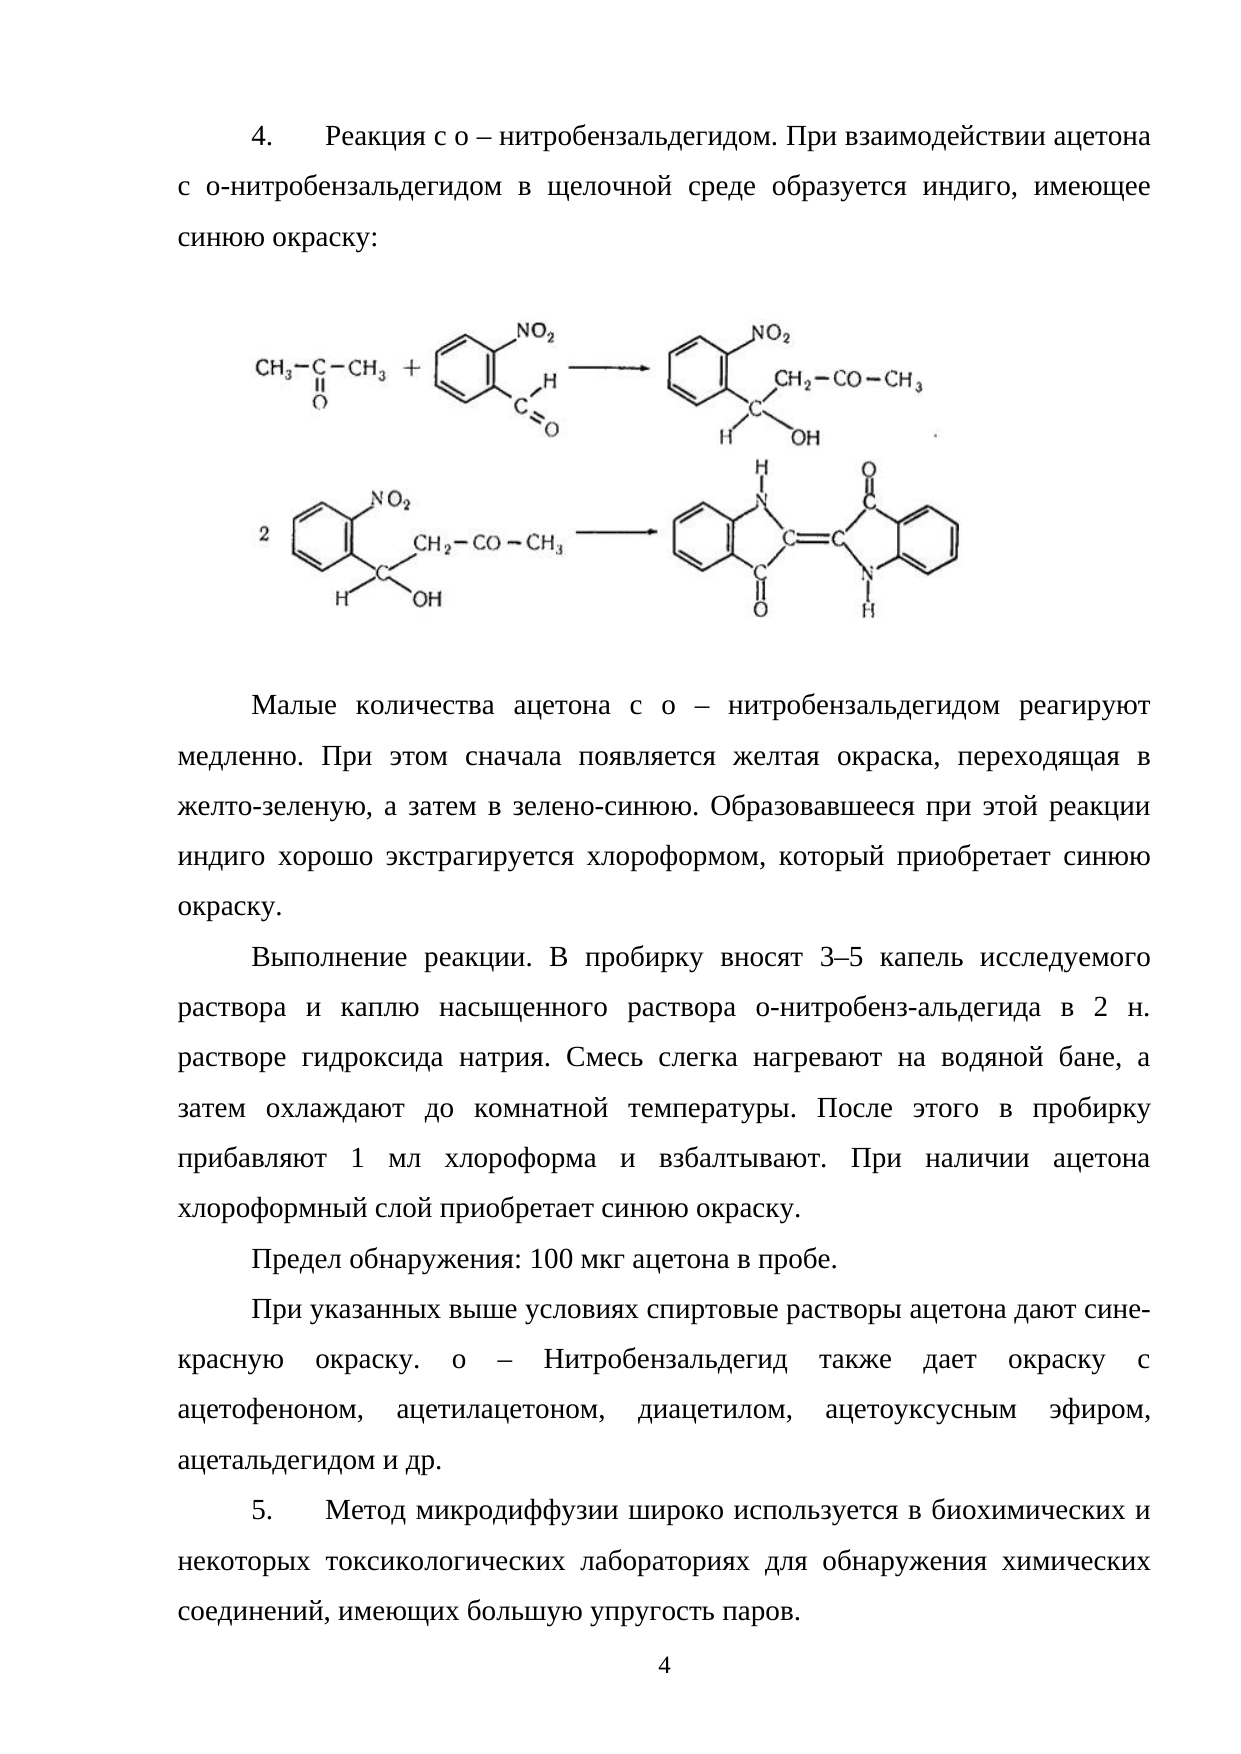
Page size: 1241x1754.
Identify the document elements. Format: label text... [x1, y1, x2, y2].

text Выполнение реакции. В пробирку вносят 3–5 капель исследуемого раствора и каплю насыщенного раствора о-нитробенз-альдегида в 2 н. растворе гидроксида натрия. Смесь слегка нагревают на водяной бане, а затем охлаждают до комнатной температуры. После этого в пробирку прибавляют 1 мл хлороформа и взбалтывают. При наличии ацетона хлороформный слой приобретает синюю окраску. [177, 939, 1152, 1224]
text 5. Метод микродиффузии широко используется в биохимических и некоторых токсикологических лабораториях для обнаружения химических соединений, имеющих большую упругость паров. [177, 1492, 1152, 1626]
picture [251, 319, 964, 623]
text При указанных выше условиях спиртовые растворы ацетона дают сине-красную окраску. о – Нитробензальдегид также дает окраску с ацетофеноном, ацетилацетоном, диацетилом, ацетоуксусным эфиром, ацетальдегидом и др. [177, 1291, 1152, 1476]
text Малые количества ацетона с о – нитробензальдегидом реагируют медленно. При этом сначала появляется желтая окраска, переходящая в желто-зеленую, а затем в зелено-синюю. Образовавшееся при этой реакции индиго хорошо экстрагируется хлороформом, который приобретает синюю окраску. [177, 687, 1152, 922]
text Предел обнаружения: 100 мкг ацетона в пробе. [177, 1241, 1152, 1274]
text 4. Реакция с о – нитробензальдегидом. При взаимодействии ацетона с о-нитробензальдегидом в щелочной среде образуется индиго, имеющее синюю окраску: [177, 118, 1152, 252]
